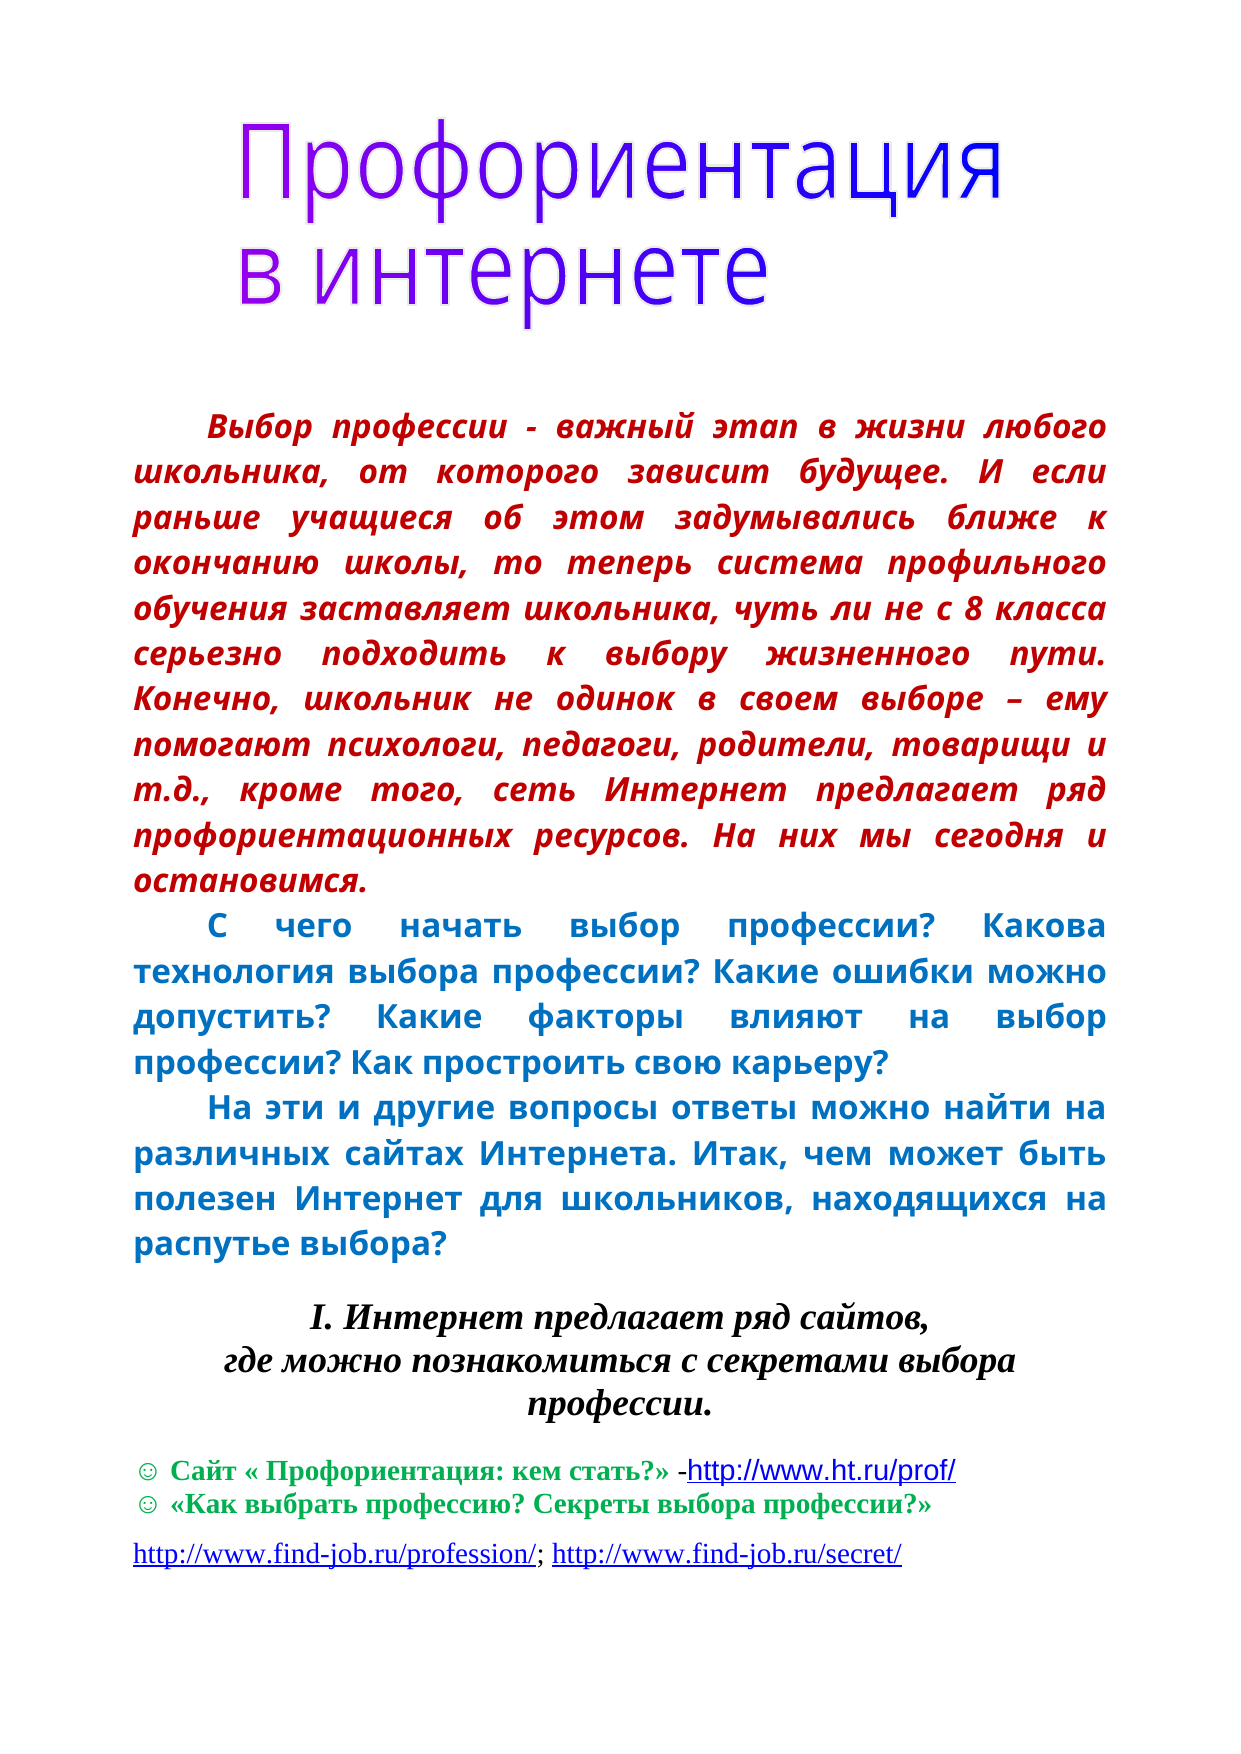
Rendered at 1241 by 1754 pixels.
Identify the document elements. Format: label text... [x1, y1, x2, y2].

text http://www.find-job.ru/profession/; http://www.find-job.ru/secret/ [133, 1536, 1107, 1570]
text С чего начать выбор профессии? Какова технология выбора профессии? Какие ошибки можно допустить? Какие факторы влияют на выбор профессии? Как простроить свою карьеру? [133, 902, 1107, 1084]
text Выбор профессии - важный этап в жизни любого школьника, от которого зависит будущее. И если раньше учащиеся об этом задумывались ближе к окончанию школы, то теперь система профильного обучения заставляет школьника, чуть ли не с 8 класса серьезно подходить к выбору жизненного пути. Конечно, школьник не одинок в своем выборе – ему помогают психологи, педагоги, родители, товарищи и т.д., кроме того, сеть Интернет предлагает ряд профориентационных ресурсов. На них мы сегодня и остановимся. [133, 403, 1107, 902]
text ☺ «Как выбрать профессию? Секреты выбора профессии?» [133, 1486, 1107, 1520]
text I. Интернет предлагает ряд сайтов, [133, 1294, 1107, 1337]
text На эти и другие вопросы ответы можно найти на различных сайтах Интернета. Итак, чем может быть полезен Интернет для школьников, находящихся на распутье выбора? [133, 1084, 1107, 1266]
text где можно познакомиться с секретами выбора профессии. [133, 1337, 1107, 1424]
text ☺ Сайт « Профориентация: кем стать?» -http://www.ht.ru/prof/ [133, 1452, 1107, 1486]
